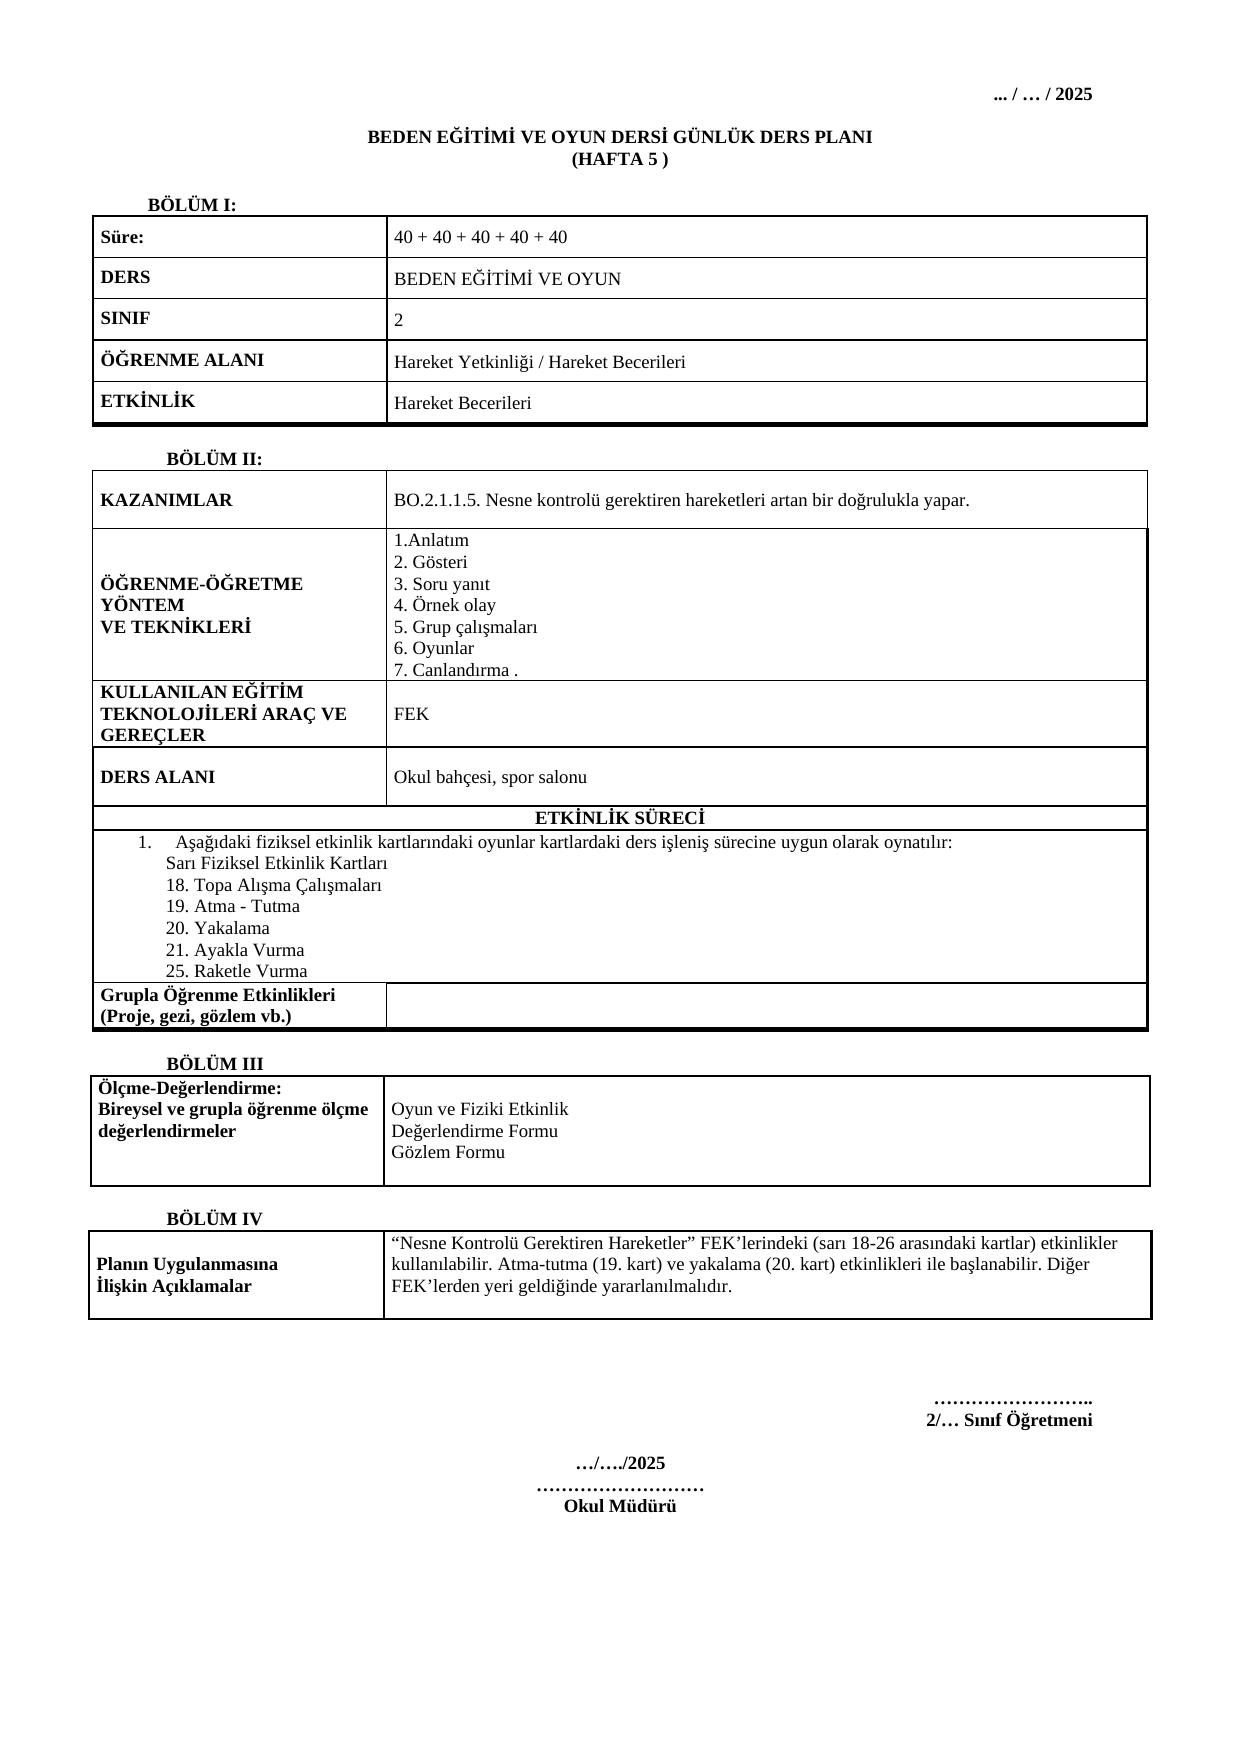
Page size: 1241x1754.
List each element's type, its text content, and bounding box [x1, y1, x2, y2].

text BÖLÜM II: [148, 448, 1093, 470]
table_cell [387, 984, 1146, 1027]
subtitle BÖLÜM III [148, 1053, 1093, 1074]
table_header Süre: [94, 217, 386, 256]
text BEDEN EĞİTİMİ VE OYUN DERSİ GÜNLÜK DERS PLANI [148, 126, 1093, 148]
table_header KAZANIMLAR [93, 471, 386, 528]
table_cell ETKİNLİK [94, 382, 386, 422]
text BÖLÜM I: [148, 193, 1093, 215]
table_cell ETKİNLİK SÜRECİ [94, 807, 1146, 828]
text Okul Müdürü [148, 1495, 1093, 1517]
table_header BO.2.1.1.5. Nesne kontrolü gerektiren hareketleri artan bir doğrulukla yapar. [387, 471, 1147, 528]
table_header 40 + 40 + 40 + 40 + 40 [388, 217, 1146, 256]
table_header Oyun ve Fiziki Etkinlik Değerlendirme Formu Gözlem Formu [385, 1077, 1149, 1184]
table_cell 1.Anlatım 2. Gösteri 3. Soru yanıt 4. Örnek olay 5. Grup çalışmaları 6. Oyunlar 7. Canlandırma . [387, 529, 1146, 680]
text ... / … / 2025 [148, 83, 1093, 105]
table_cell 2 [388, 299, 1146, 339]
table_cell Grupla Öğrenme Etkinlikleri (Proje, gezi, gözlem vb.) [94, 983, 386, 1027]
table_cell KULLANILAN EĞİTİM TEKNOLOJİLERİ ARAÇ VE GEREÇLER [93, 681, 386, 746]
table_cell DERS [94, 258, 386, 298]
text 2/… Sınıf Öğretmeni [148, 1409, 1093, 1430]
table_cell SINIF [94, 299, 386, 339]
table_cell BEDEN EĞİTİMİ VE OYUN [388, 258, 1146, 298]
table_cell Okul bahçesi, spor salonu [387, 748, 1146, 805]
table_cell ÖĞRENME ALANI [94, 341, 386, 381]
table_cell Hareket Yetkinliği / Hareket Becerileri [388, 341, 1146, 381]
text ……………………… [148, 1473, 1093, 1495]
table_cell DERS ALANI [94, 748, 386, 805]
table_cell FEK [387, 681, 1146, 746]
text (HAFTA 5 ) [148, 148, 1093, 169]
subtitle BÖLÜM IV [148, 1208, 1093, 1230]
table_header Ölçme-Değerlendirme: Bireysel ve grupla öğrenme ölçme değerlendirmeler [92, 1077, 383, 1184]
table_header “Nesne Kontrolü Gerektiren Hareketler” FEK’lerindeki (sarı 18-26 arasındaki kartlar) etkinlikler kullanılabilir. Atma-tutma (19. kart) ve yakalama (20. kart) etkinlikleri ile başlanabilir. Diğer FEK’lerden yeri geldiğinde yararlanılmalıdır. [385, 1232, 1150, 1318]
table_cell Hareket Becerileri [388, 382, 1146, 422]
text …/…./2025 [148, 1452, 1093, 1473]
table_cell Aşağıdaki fiziksel etkinlik kartlarındaki oyunlar kartlardaki ders işleniş sürecine uygun olarak oynatılır: Sarı Fiziksel Etkinlik Kartları 18. Topa Alışma Çalışmaları 19. Atma - Tutma 20. Yakalama 21. Ayakla Vurma 25. Raketle Vurma [94, 831, 1146, 982]
text …………………….. [148, 1387, 1093, 1409]
table_cell ÖĞRENME-ÖĞRETME YÖNTEM VE TEKNİKLERİ [93, 529, 386, 680]
table_header Planın Uygulanmasına İlişkin Açıklamalar [90, 1232, 383, 1318]
